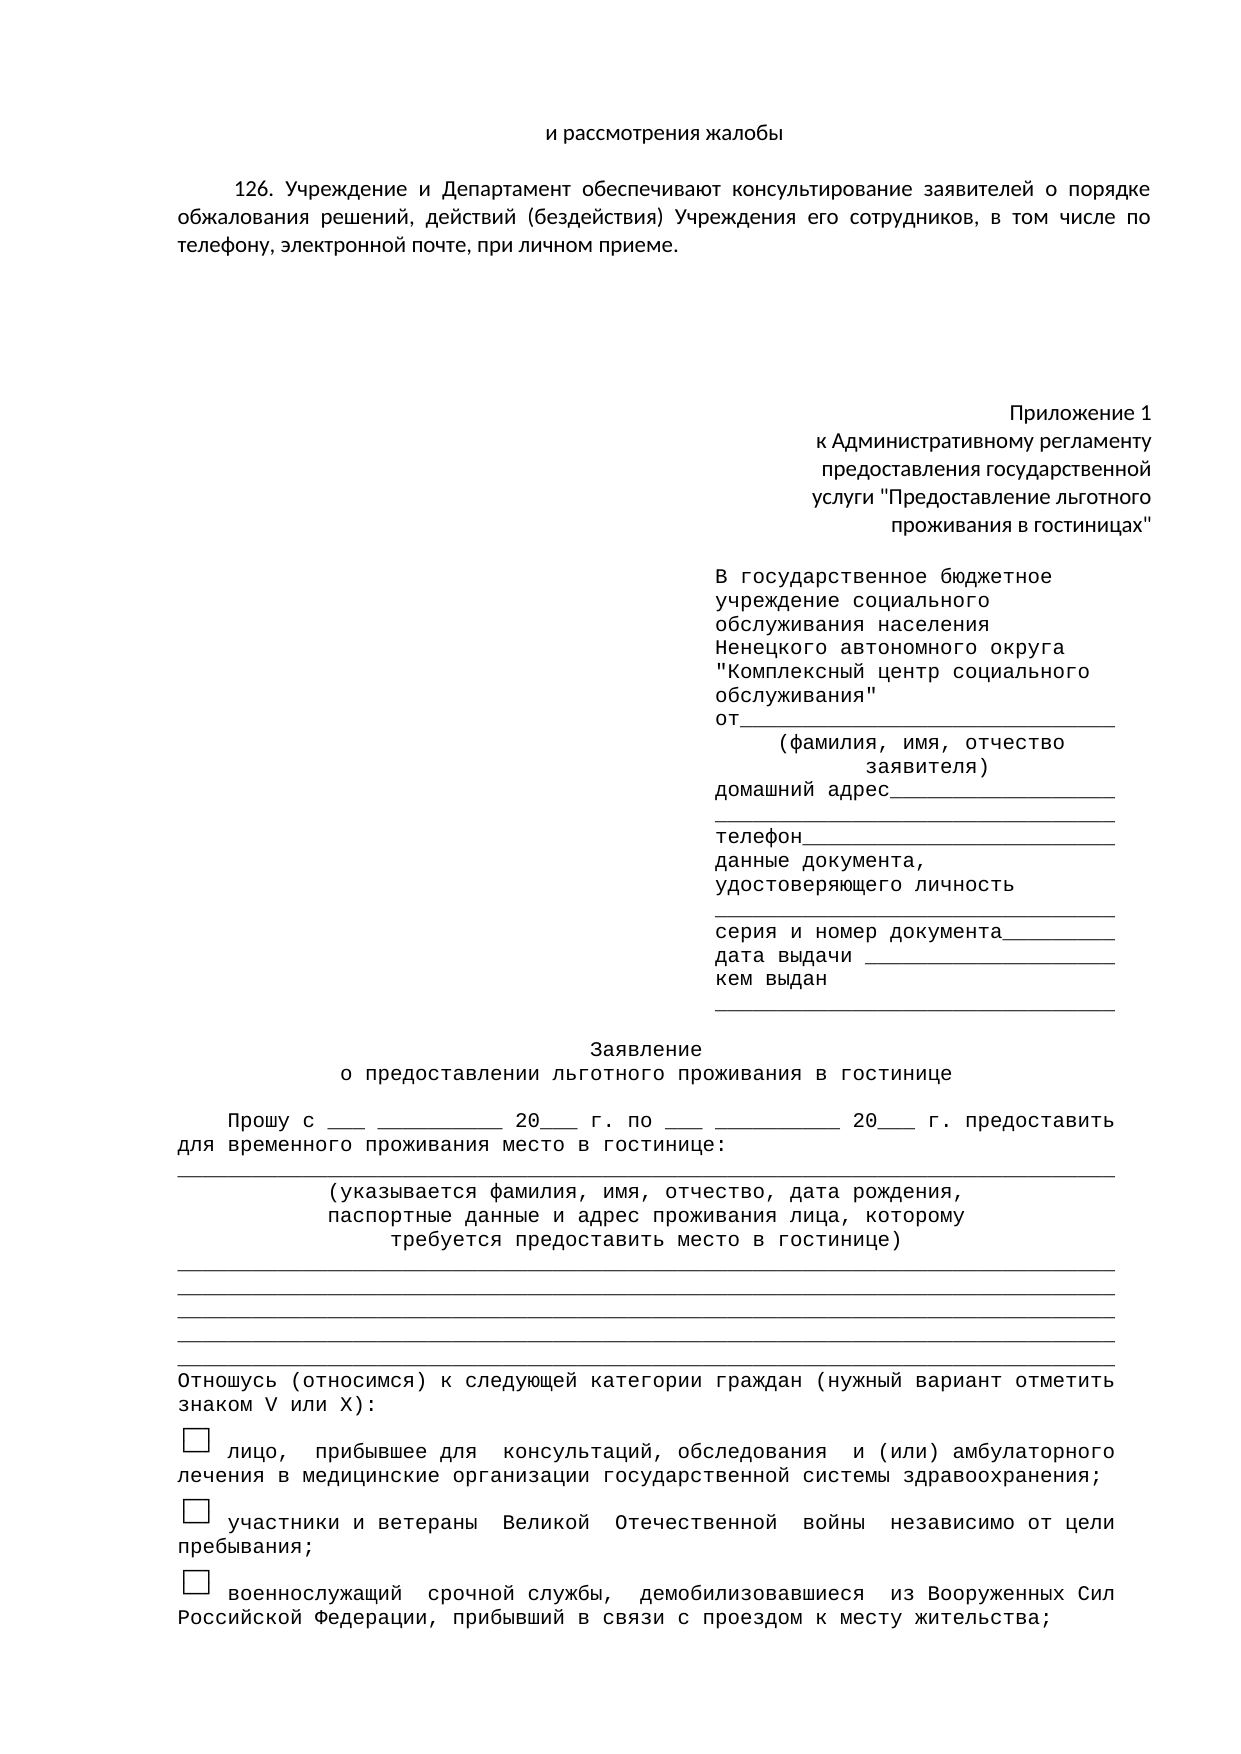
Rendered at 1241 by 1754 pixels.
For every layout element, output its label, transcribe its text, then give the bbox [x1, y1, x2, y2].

text ┌─┐ [177, 1559, 1152, 1583]
text пребывания; [177, 1536, 1152, 1559]
text знаком V или X): [177, 1394, 1152, 1418]
text ┌─┐ [177, 1489, 1152, 1512]
text ___________________________________________________________________________ [177, 1323, 1152, 1347]
text В государственное бюджетное [177, 566, 1152, 590]
text от______________________________ [177, 708, 1152, 732]
text ___________________________________________________________________________ [177, 1299, 1152, 1323]
text о предоставлении льготного проживания в гостинице [177, 1063, 1152, 1087]
text телефон_________________________ [177, 827, 1152, 850]
text ┌─┐ [177, 1418, 1152, 1441]
text ___________________________________________________________________________ [177, 1276, 1152, 1299]
text серия и номер документа_________ [177, 921, 1152, 945]
text ________________________________ [177, 992, 1152, 1016]
text домашний адрес__________________ [177, 779, 1152, 803]
text ________________________________ [177, 803, 1152, 827]
text └─┘ лицо, прибывшее для консультаций, обследования и (или) амбулаторного [177, 1441, 1152, 1465]
text к Административному регламенту [177, 426, 1152, 454]
text услуги "Предоставление льготного [177, 482, 1152, 510]
text требуется предоставить место в гостинице) [177, 1228, 1152, 1252]
text кем выдан [177, 968, 1152, 992]
text └─┘ военнослужащий срочной службы, демобилизовавшиеся из Вооруженных Сил [177, 1583, 1152, 1607]
text для временного проживания место в гостинице: [177, 1134, 1152, 1158]
text дата выдачи ____________________ [177, 945, 1152, 968]
text Российской Федерации, прибывший в связи с проездом к месту жительства; [177, 1607, 1152, 1631]
text ________________________________ [177, 897, 1152, 921]
text паспортные данные и адрес проживания лица, которому [177, 1205, 1152, 1228]
text проживания в гостиницах" [177, 510, 1152, 538]
text Отношусь (относимся) к следующей категории граждан (нужный вариант отметить [177, 1370, 1152, 1394]
text Прошу с ___ __________ 20___ г. по ___ __________ 20___ г. предоставить [177, 1110, 1152, 1134]
text ___________________________________________________________________________ [177, 1158, 1152, 1181]
text предоставления государственной [177, 454, 1152, 482]
text данные документа, [177, 850, 1152, 874]
text и рассмотрения жалобы [177, 118, 1152, 146]
text удостоверяющего личность [177, 874, 1152, 897]
text лечения в медицинские организации государственной системы здравоохранения; [177, 1465, 1152, 1489]
text ___________________________________________________________________________ [177, 1347, 1152, 1370]
text Приложение 1 [177, 398, 1152, 426]
text Ненецкого автономного округа [177, 637, 1152, 661]
text (указывается фамилия, имя, отчество, дата рождения, [177, 1181, 1152, 1205]
text учреждение социального [177, 590, 1152, 614]
text └─┘ участники и ветераны Великой Отечественной войны независимо от цели [177, 1512, 1152, 1536]
text ___________________________________________________________________________ [177, 1252, 1152, 1276]
text "Комплексный центр социального [177, 661, 1152, 685]
text Заявление [177, 1039, 1152, 1063]
text обслуживания населения [177, 614, 1152, 637]
text заявителя) [177, 756, 1152, 779]
text обслуживания" [177, 685, 1152, 708]
text 126. Учреждение и Департамент обеспечивают консультирование заявителей о порядке обжалования решений, действий (бездействия) Учреждения его сотрудников, в том числе по телефону, электронной почте, при личном приеме. [177, 174, 1152, 258]
text (фамилия, имя, отчество [177, 732, 1152, 756]
